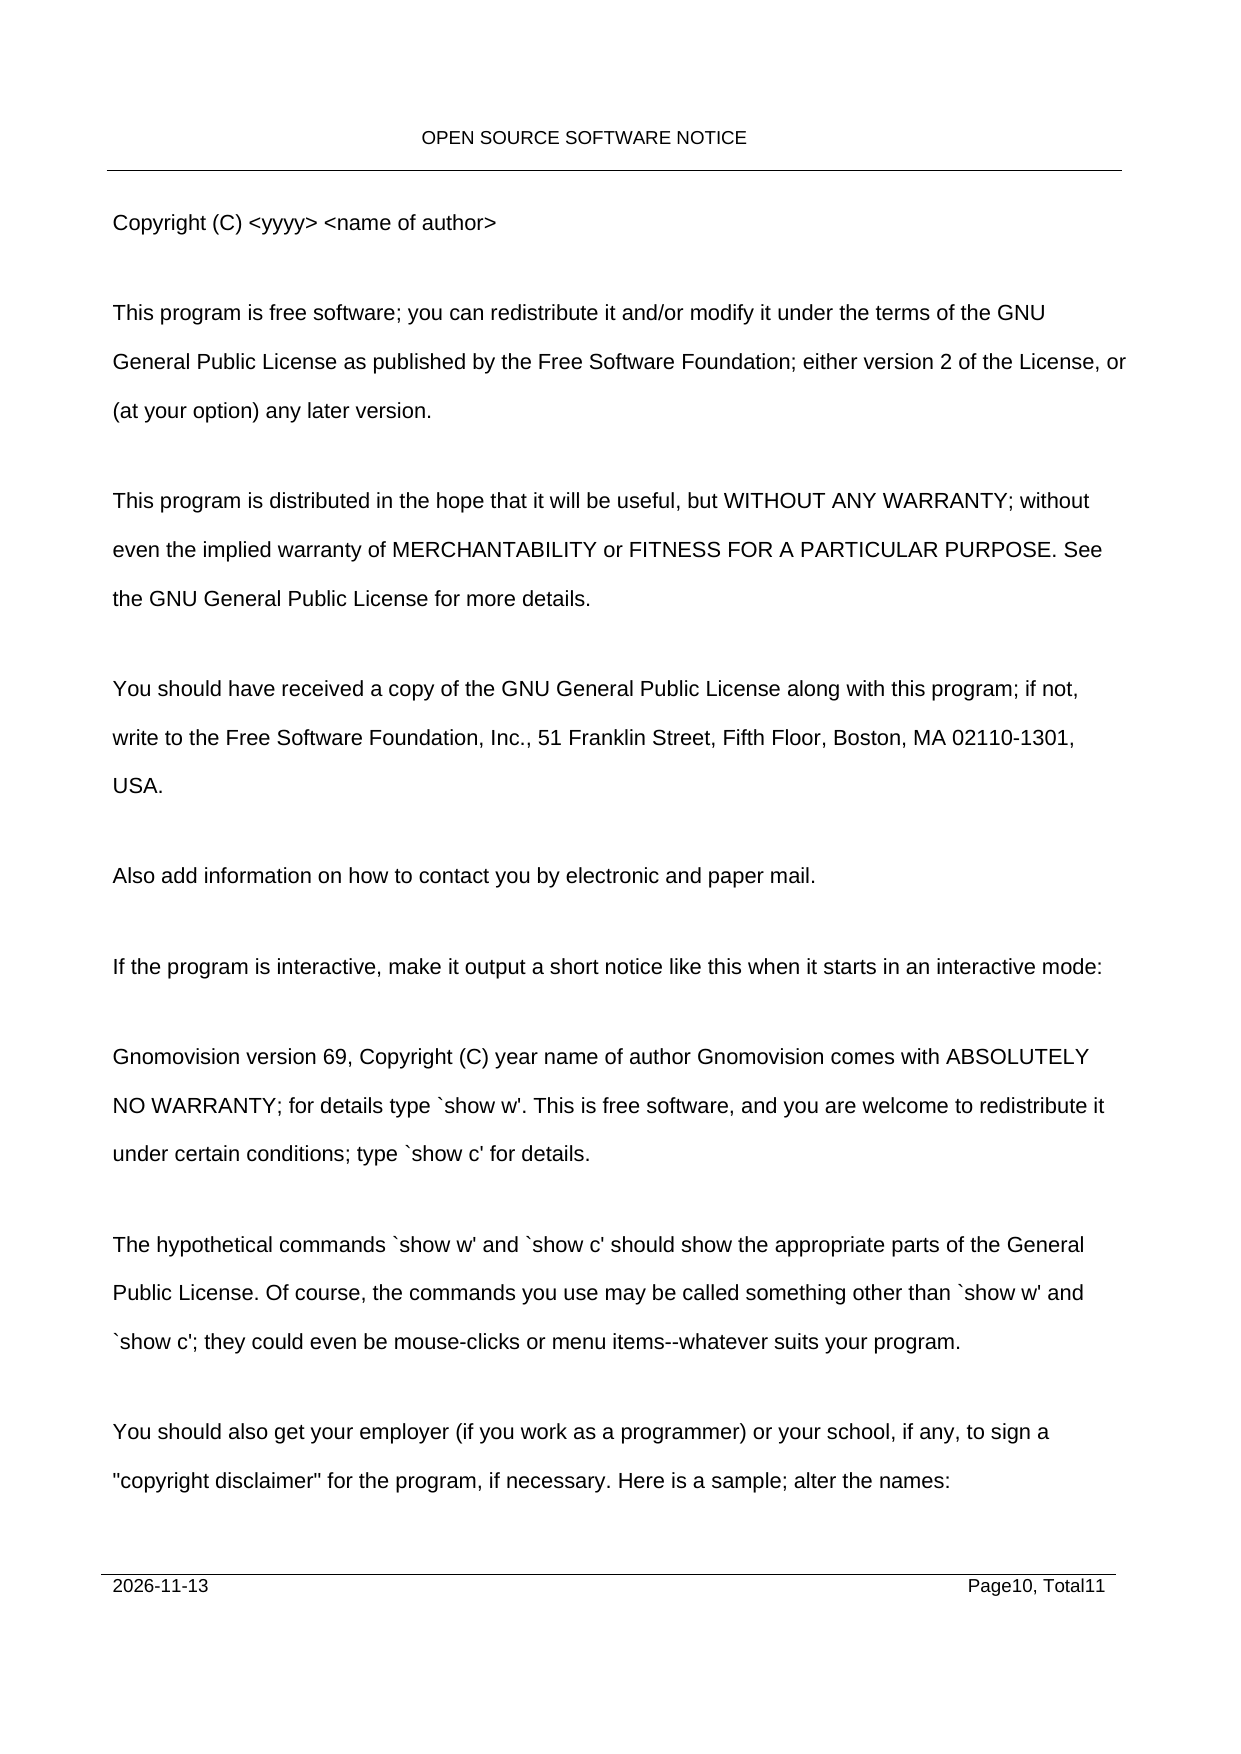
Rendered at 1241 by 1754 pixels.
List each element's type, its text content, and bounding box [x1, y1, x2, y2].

text If the program is interactive, make it output a short notice like this when it starts in an interactive mode: [112, 950, 1128, 982]
text This program is free software; you can redistribute it and/or modify it under the terms of the GNU General Public License as published by the Free Software Foundation; either version 2 of the License, or (at your option) any later version. [112, 297, 1128, 427]
text Also add information on how to contact you by electronic and paper mail. [112, 860, 1128, 892]
text You should also get your employer (if you work as a programmer) or your school, if any, to sign a "copyright disclaimer" for the program, if necessary. Here is a sample; alter the names: [112, 1416, 1128, 1497]
text You should have received a copy of the GNU General Public License along with this program; if not, write to the Free Software Foundation, Inc., 51 Franklin Street, Fifth Floor, Boston, MA 02110-1301, USA. [112, 672, 1128, 802]
text This program is distributed in the hope that it will be useful, but WITHOUT ANY WARRANTY; without even the implied warranty of MERCHANTABILITY or FITNESS FOR A PARTICULAR PURPOSE. See the GNU General Public License for more details. [112, 484, 1128, 614]
text Copyright (C) <yyyy> <name of author> [112, 206, 1128, 239]
text The hypothetical commands `show w' and `show c' should show the appropriate parts of the General Public License. Of course, the commands you use may be called something other than `show w' and `show c'; they could even be mouse-clicks or menu items--whatever suits your program. [112, 1228, 1128, 1358]
text Gnomovision version 69, Copyright (C) year name of author Gnomovision comes with ABSOLUTELY NO WARRANTY; for details type `show w'. This is free software, and you are welcome to redistribute it under certain conditions; type `show c' for details. [112, 1040, 1128, 1170]
